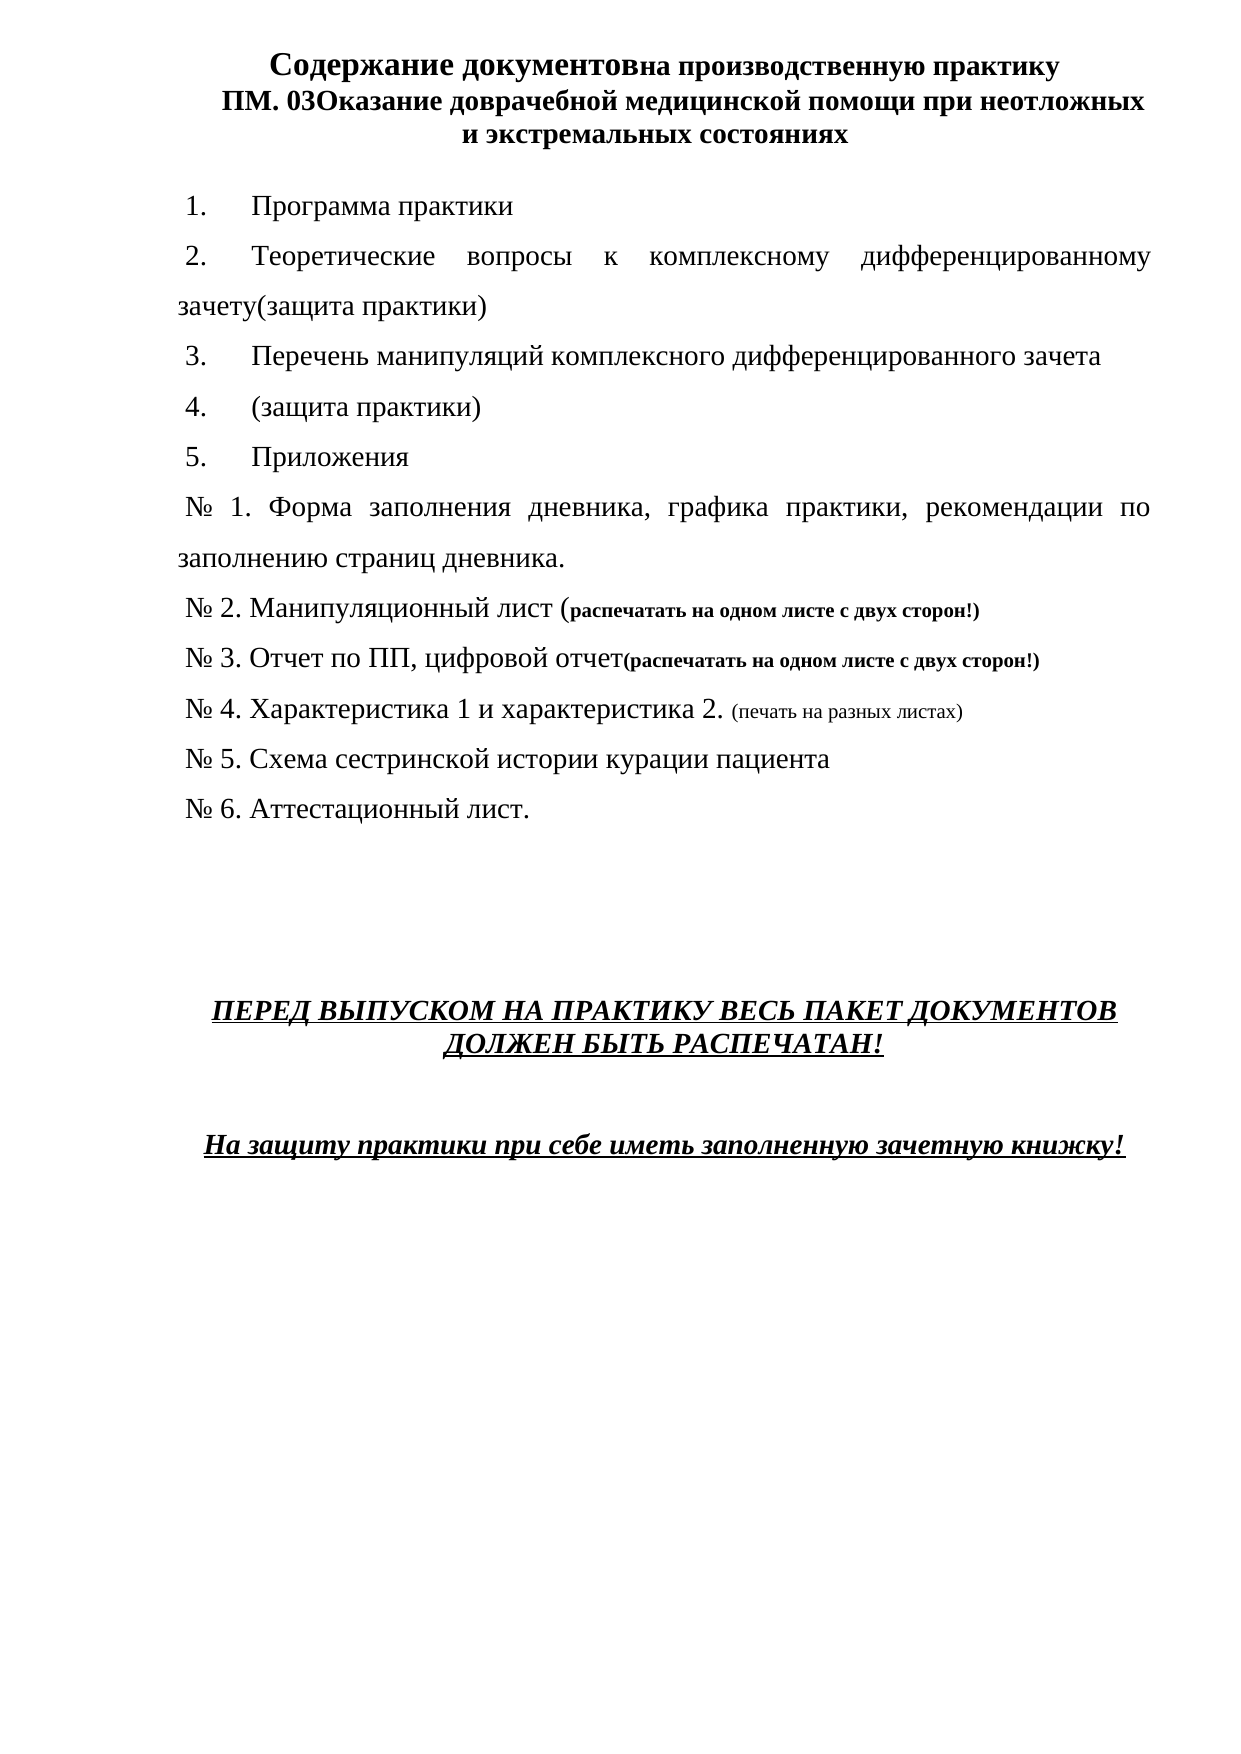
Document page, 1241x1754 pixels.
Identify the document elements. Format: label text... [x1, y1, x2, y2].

list Перечень манипуляций комплексного дифференцированного зачета [177, 338, 1152, 372]
list Программа практики [177, 188, 1152, 221]
list № 4. Характеристика 1 и характеристика 2. (печать на разных листах) [177, 691, 1152, 724]
text Содержание документовна производственную практику [177, 44, 1152, 83]
list Теоретические вопросы к комплексному дифференцированному зачету(защита практики) [177, 238, 1152, 322]
list № 5. Схема сестринской истории курации пациента [177, 741, 1152, 774]
text На защиту практики при себе иметь заполненную зачетную книжку! [177, 1127, 1152, 1160]
list Приложения [177, 439, 1152, 473]
list (защита практики) [177, 389, 1152, 422]
list № 6. Аттестационный лист. [177, 791, 1152, 825]
list № 1. Форма заполнения дневника, графика практики, рекомендации по заполнению страниц дневника. [177, 489, 1152, 573]
text ПМ. 03Оказание доврачебной медицинской помощи при неотложных и экстремальных состояниях [158, 83, 1152, 150]
list № 3. Отчет по ПП, цифровой отчет(распечатать на одном листе с двух сторон!) [177, 640, 1152, 674]
list № 2. Манипуляционный лист (распечатать на одном листе с двух сторон!) [177, 590, 1152, 624]
text ПЕРЕД ВЫПУСКОМ НА ПРАКТИКУ ВЕСЬ ПАКЕТ ДОКУМЕНТОВ ДОЛЖЕН БЫТЬ РАСПЕЧАТАН! [177, 993, 1152, 1060]
